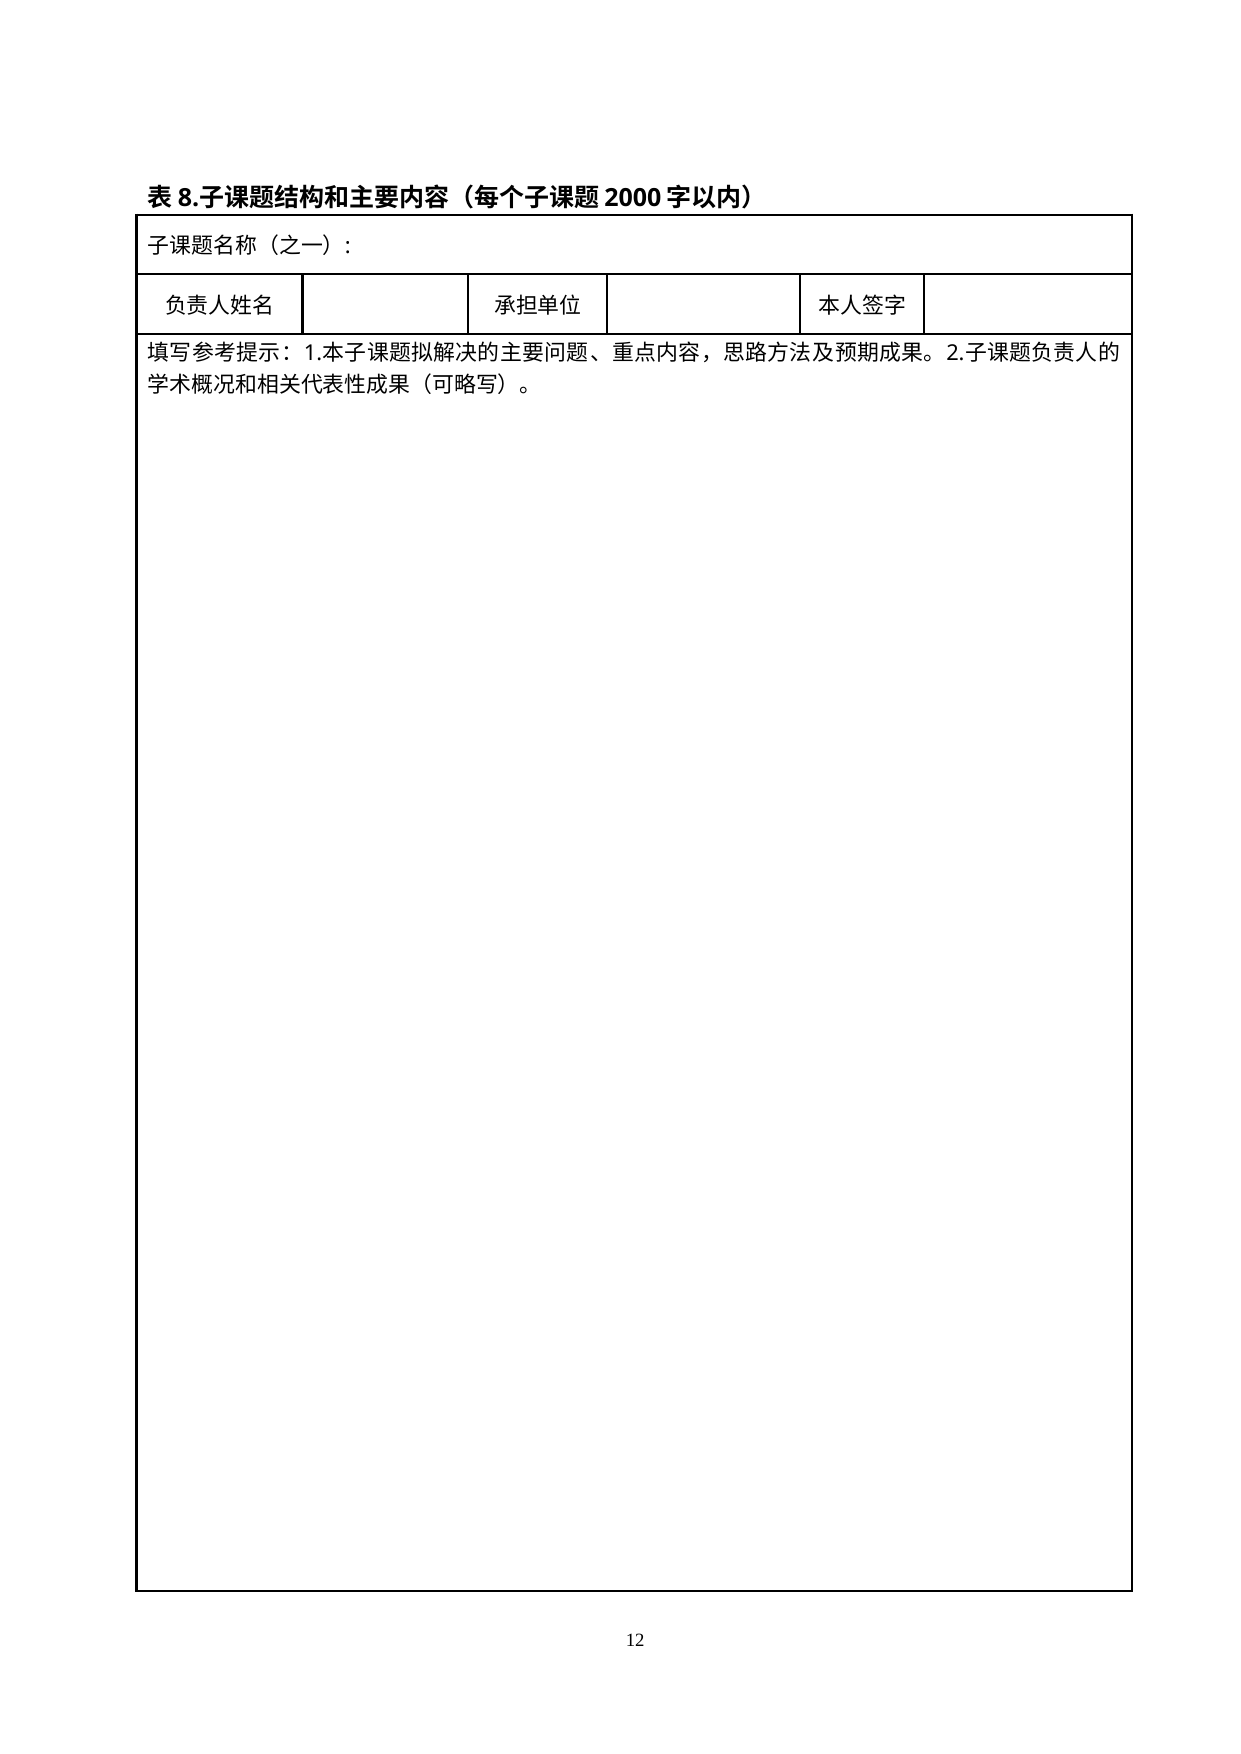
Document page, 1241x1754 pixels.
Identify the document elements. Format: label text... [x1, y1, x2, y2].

table_cell [608, 275, 799, 333]
text 表8.子课题结构和主要内容（每个子课题2000字以内） [148, 177, 1122, 213]
table_cell 本人签字 [801, 275, 923, 333]
table_cell [304, 275, 467, 333]
table_cell 填写参考提示：1.本子课题拟解决的主要问题、重点内容，思路方法及预期成果。2.子课题负责人的学术概况和相关代表性成果（可略写）。 [138, 335, 1131, 1590]
table_cell [925, 275, 1131, 333]
table_header 子课题名称（之一）: [138, 216, 1131, 273]
table_cell 负责人姓名 [138, 275, 301, 333]
table_cell 承担单位 [469, 275, 606, 333]
